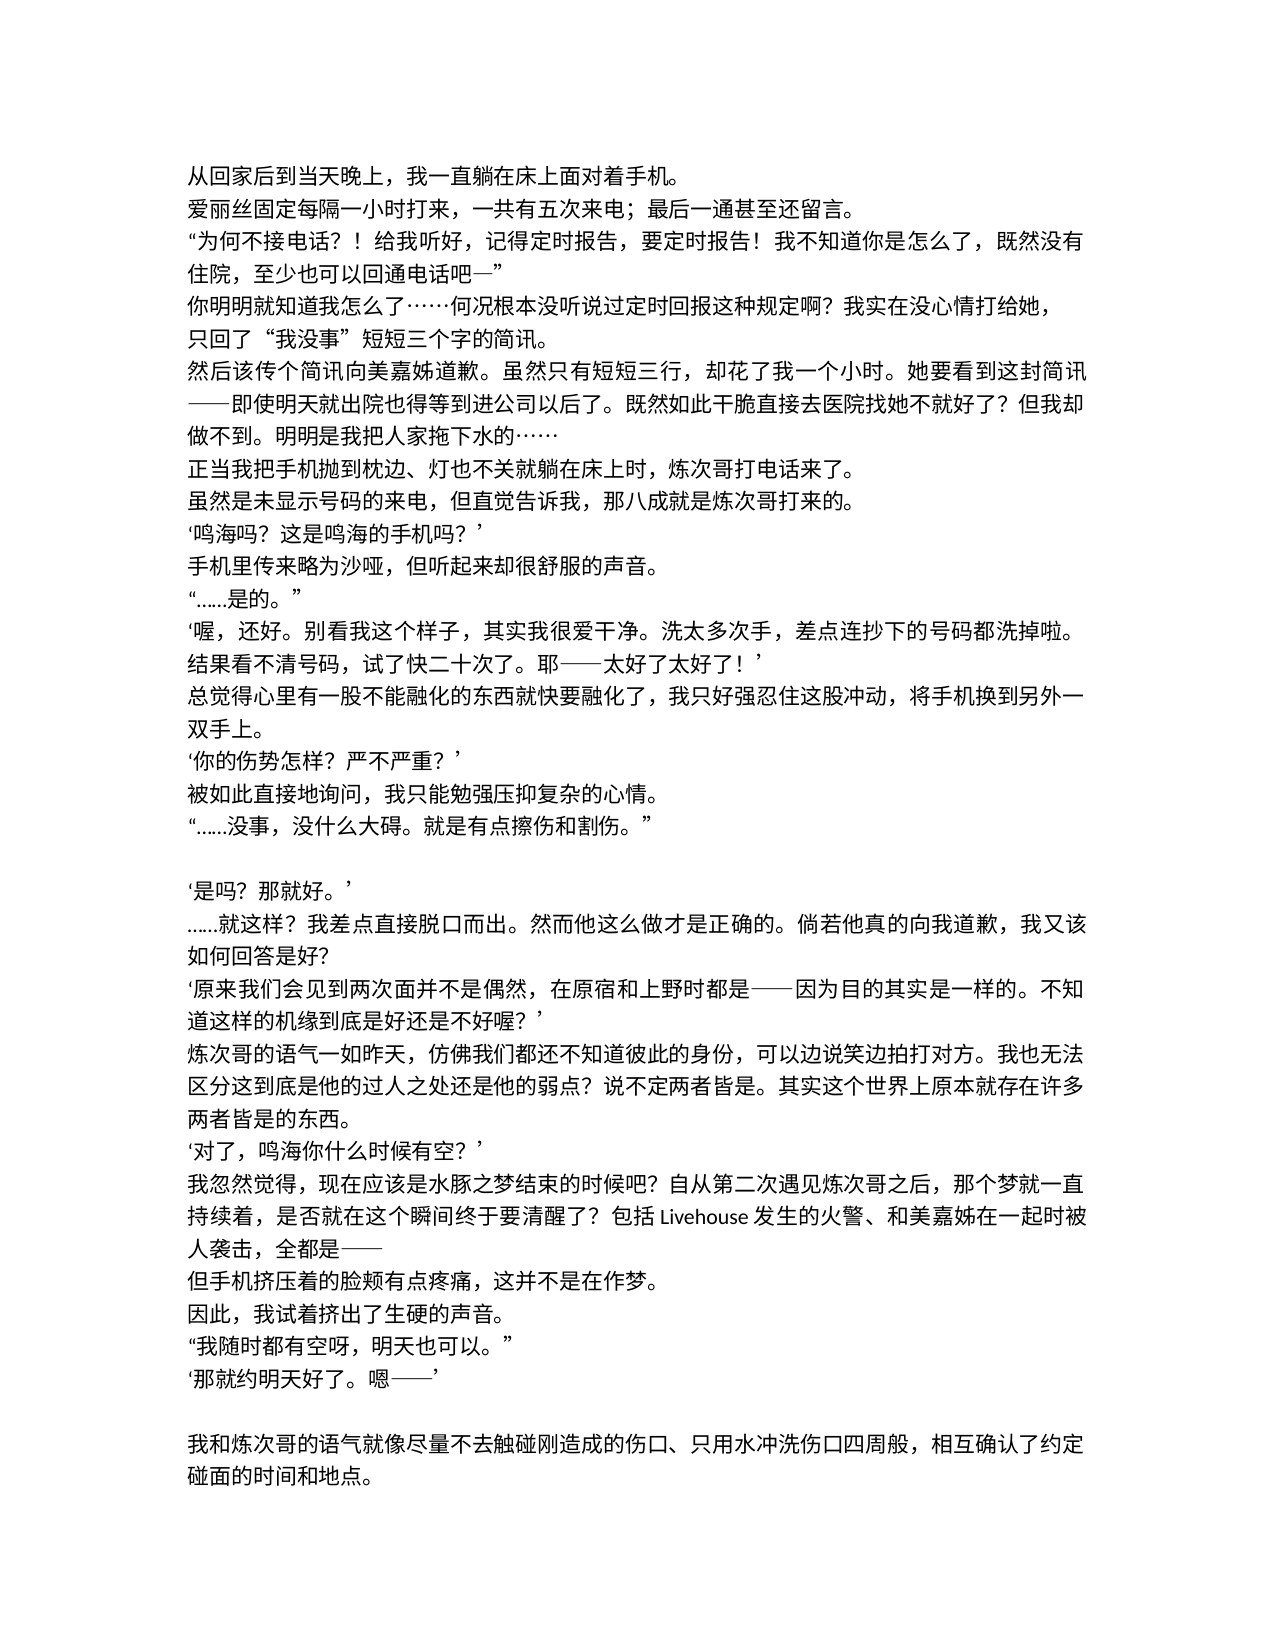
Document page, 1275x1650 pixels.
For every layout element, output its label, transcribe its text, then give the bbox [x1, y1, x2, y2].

text “为何不接电话？！给我听好，记得定时报告，要定时报告！我不知道你是怎么了，既然没有住院，至少也可以回通电话吧—” [187, 224, 1087, 289]
text 被如此直接地询问，我只能勉强压抑复杂的心情。 [187, 776, 1087, 809]
text 我忽然觉得，现在应该是水豚之梦结束的时候吧？自从第二次遇见炼次哥之后，那个梦就一直持续着，是否就在这个瞬间终于要清醒了？包括Livehouse发生的火警、和美嘉姊在一起时被人袭击，全都是—— [187, 1166, 1087, 1264]
text 从回家后到当天晚上，我一直躺在床上面对着手机。 [187, 159, 1087, 191]
text 然后该传个简讯向美嘉姊道歉。虽然只有短短三行，却花了我一个小时。她要看到这封简讯——即使明天就出院也得等到进公司以后了。既然如此干脆直接去医院找她不就好了？但我却做不到。明明是我把人家拖下水的…… [187, 354, 1087, 451]
text 正当我把手机抛到枕边、灯也不关就躺在床上时，炼次哥打电话来了。 [187, 451, 1087, 484]
text ‘原来我们会见到两次面并不是偶然，在原宿和上野时都是——因为目的其实是一样的。不知道这样的机缘到底是好还是不好喔？’ [187, 971, 1087, 1036]
text 因此，我试着挤出了生硬的声音。 [187, 1296, 1087, 1329]
text 只回了“我没事”短短三个字的简讯。 [187, 321, 1087, 354]
text 我和炼次哥的语气就像尽量不去触碰刚造成的伤口、只用水冲洗伤口四周般，相互确认了约定碰面的时间和地点。 [187, 1426, 1087, 1491]
text 你明明就知道我怎么了……何况根本没听说过定时回报这种规定啊？我实在没心情打给她， [187, 289, 1087, 321]
text “……没事，没什么大碍。就是有点擦伤和割伤。” [187, 809, 1087, 841]
text ‘是吗？那就好。’ [187, 874, 1087, 906]
text “……是的。” [187, 581, 1087, 614]
text ……就这样？我差点直接脱口而出。然而他这么做才是正确的。倘若他真的向我道歉，我又该如何回答是好？ [187, 906, 1087, 971]
text 爱丽丝固定每隔一小时打来，一共有五次来电；最后一通甚至还留言。 [187, 191, 1087, 224]
text 手机里传来略为沙哑，但听起来却很舒服的声音。 [187, 549, 1087, 581]
text ‘那就约明天好了。嗯——’ [187, 1361, 1087, 1394]
text 炼次哥的语气一如昨天，仿佛我们都还不知道彼此的身份，可以边说笑边拍打对方。我也无法区分这到底是他的过人之处还是他的弱点？说不定两者皆是。其实这个世界上原本就存在许多两者皆是的东西。 [187, 1036, 1087, 1134]
text ‘对了，鸣海你什么时候有空？’ [187, 1134, 1087, 1166]
text ‘你的伤势怎样？严不严重？’ [187, 744, 1087, 776]
text ‘鸣海吗？这是鸣海的手机吗？’ [187, 516, 1087, 549]
text ‘喔，还好。别看我这个样子，其实我很爱干净。洗太多次手，差点连抄下的号码都洗掉啦。结果看不清号码，试了快二十次了。耶——太好了太好了！’ [187, 614, 1087, 679]
text 总觉得心里有一股不能融化的东西就快要融化了，我只好强忍住这股冲动，将手机换到另外一双手上。 [187, 679, 1087, 744]
text “我随时都有空呀，明天也可以。” [187, 1329, 1087, 1361]
text 但手机挤压着的脸颊有点疼痛，这并不是在作梦。 [187, 1264, 1087, 1296]
text 虽然是未显示号码的来电，但直觉告诉我，那八成就是炼次哥打来的。 [187, 484, 1087, 516]
